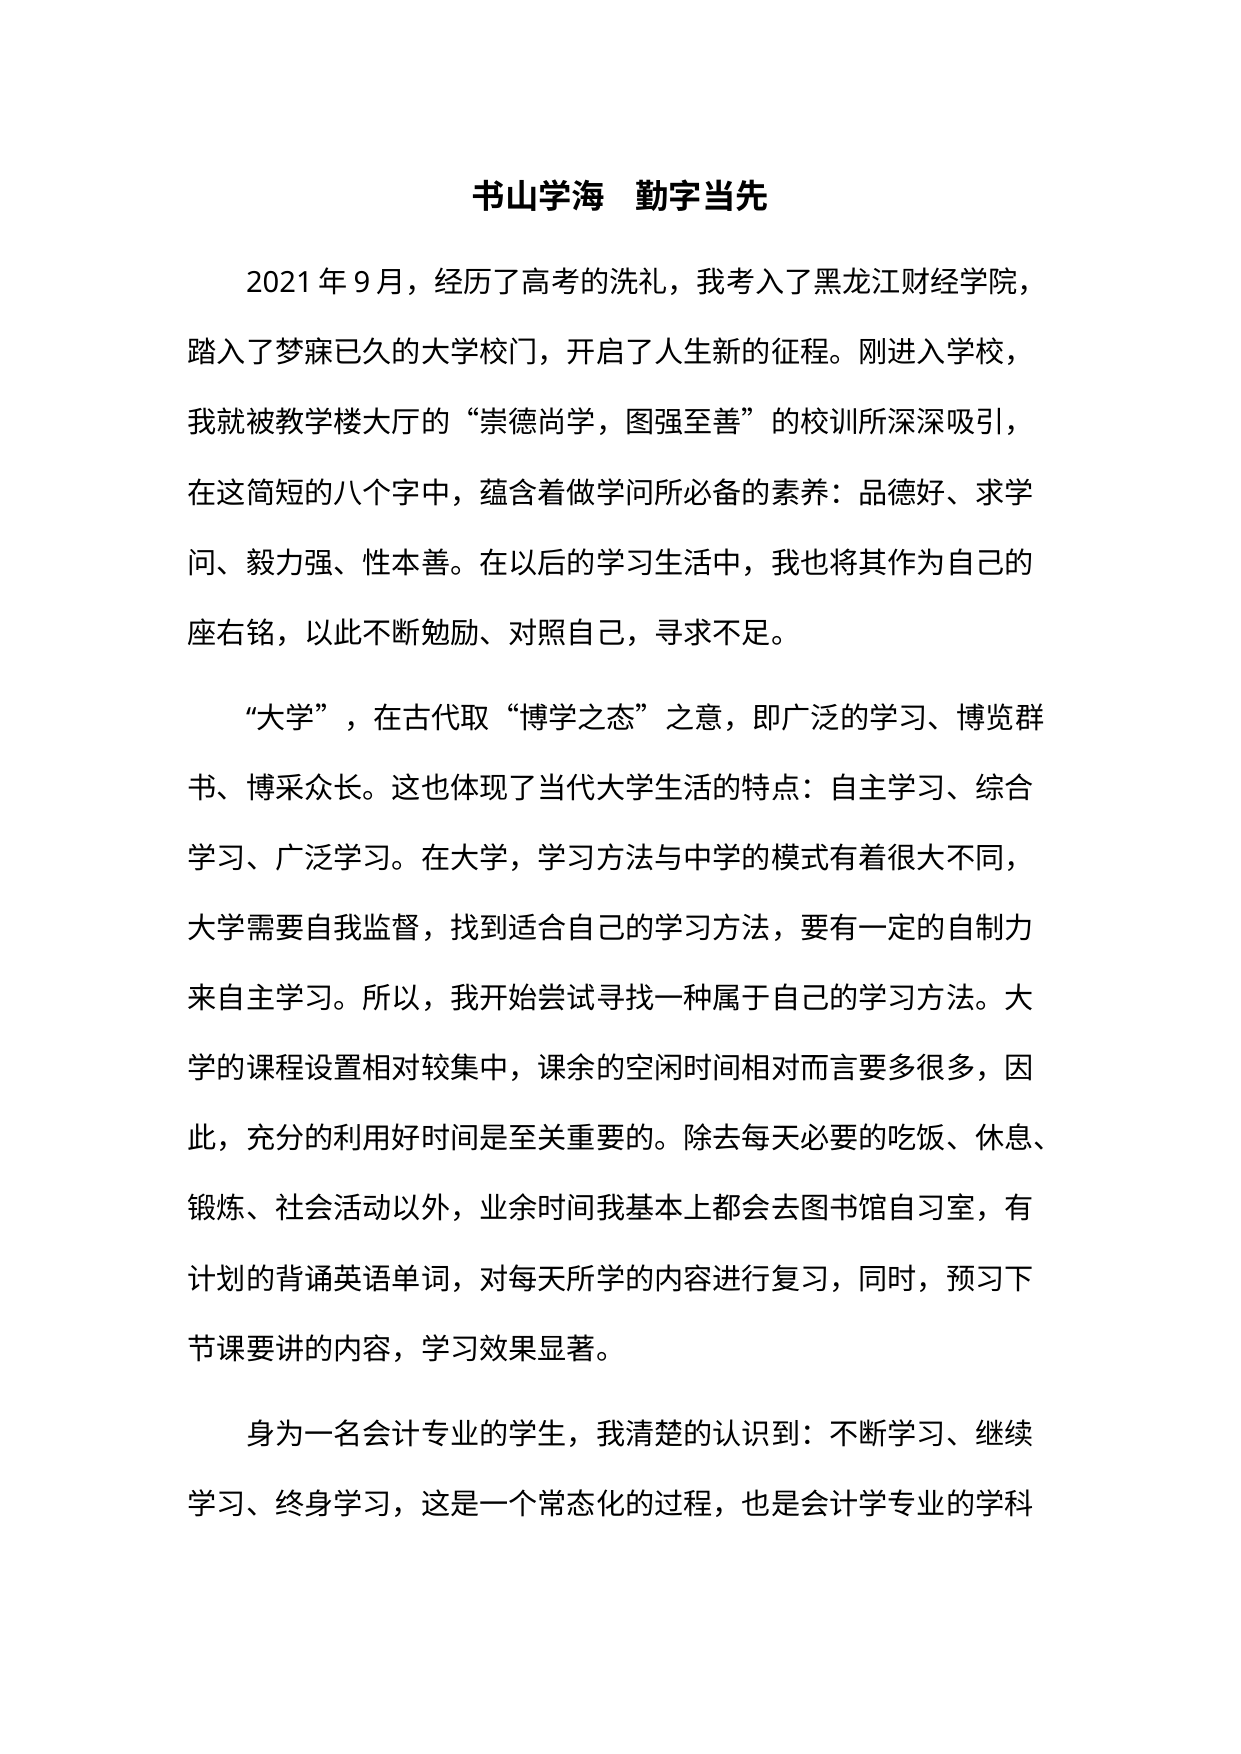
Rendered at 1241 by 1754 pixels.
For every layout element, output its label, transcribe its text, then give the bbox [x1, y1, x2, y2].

text 书山学海 勤字当先 [187, 162, 1053, 227]
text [187, 1399, 1053, 1534]
text “大学”，在古代取“博学之态”之意，即广泛的学习、博览群书、博采众长。这也体现了当代大学生活的特点：自主学习、综合学习、广泛学习。在大学，学习方法与中学的模式有着很大不同，大学需要自我监督，找到适合自己的学习方法，要有一定的自制力来自主学习。所以，我开始尝试寻找一种属于自己的学习方法。大学的课程设置相对较集中，课余的空闲时间相对而言要多很多，因此，充分的利用好时间是至关重要的。除去每天必要的吃饭、休息、锻炼、社会活动以外，业余时间我基本上都会去图书馆自习室，有计划的背诵英语单词，对每天所学的内容进行复习，同时，预习下节课要讲的内容，学习效果显著。 [187, 683, 1053, 1379]
text 2021年9月，经历了高考的洗礼，我考入了黑龙江财经学院，踏入了梦寐已久的大学校门，开启了人生新的征程。刚进入学校，我就被教学楼大厅的“崇德尚学，图强至善”的校训所深深吸引，在这简短的八个字中，蕴含着做学问所必备的素养：品德好、求学问、毅力强、性本善。在以后的学习生活中，我也将其作为自己的座右铭，以此不断勉励、对照自己，寻求不足。 [187, 247, 1053, 663]
